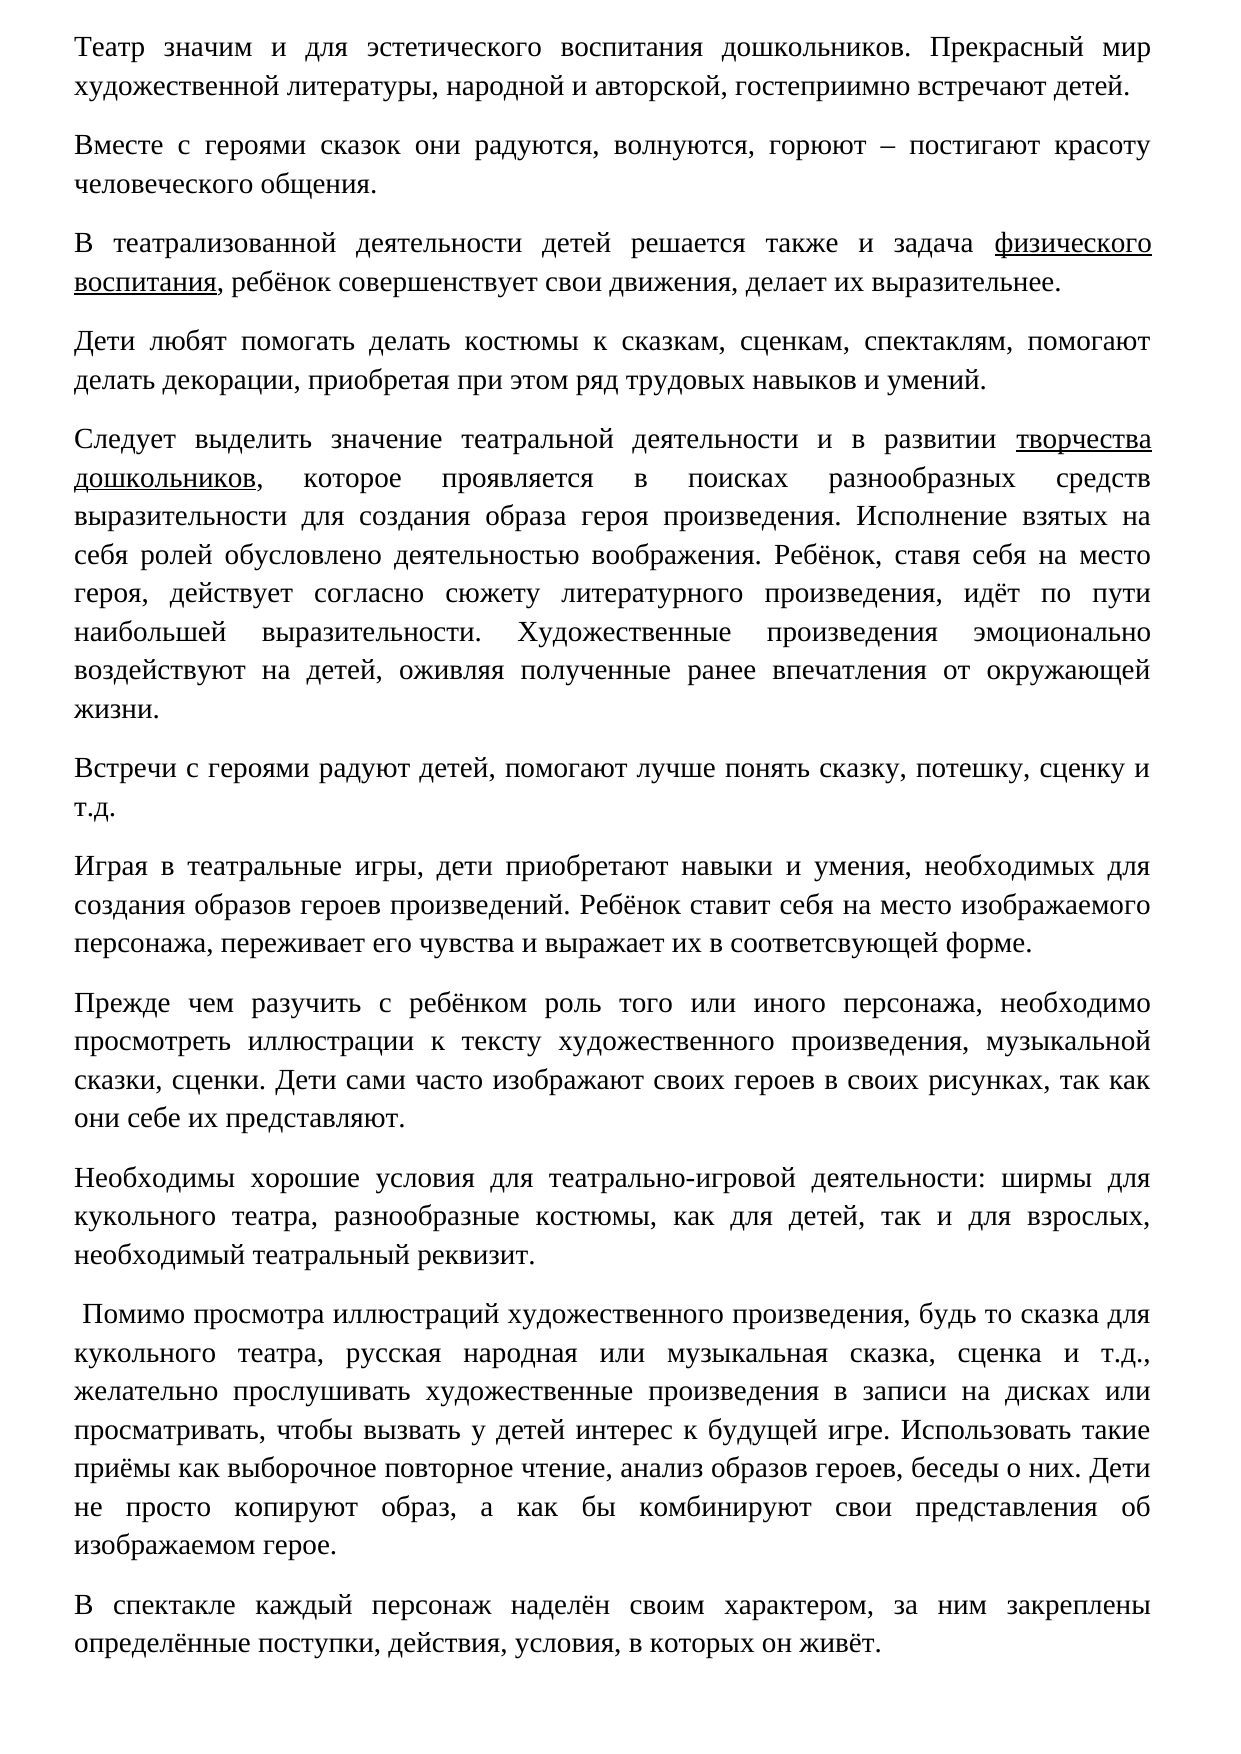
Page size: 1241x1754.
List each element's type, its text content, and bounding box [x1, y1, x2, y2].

text Необходимы хорошие условия для театрально-игровой деятельности: ширмы для кукольного театра, разнообразные костюмы, как для детей, так и для взрослых, необходимый театральный реквизит. [74, 1160, 1152, 1270]
text Помимо просмотра иллюстраций художественного произведения, будь то сказка для кукольного театра, русская народная или музыкальная сказка, сценка и т.д., желательно прослушивать художественные произведения в записи на дисках или просматривать, чтобы вызвать у детей интерес к будущей игре. Использовать такие приёмы как выборочное повторное чтение, анализ образов героев, беседы о них. Дети не просто копируют образ, а как бы комбинируют свои представления об изображаемом герое. [74, 1296, 1152, 1561]
text В спектакле каждый персонаж наделён своим характером, за ним закреплены определённые поступки, действия, условия, в которых он живёт. [74, 1587, 1152, 1659]
text В театрализованной деятельности детей решается также и задача физического воспитания, ребёнок совершенствует свои движения, делает их выразительнее. [74, 225, 1152, 297]
text Встречи с героями радуют детей, помогают лучше понять сказку, потешку, сценку и т.д. [74, 750, 1152, 822]
text Играя в театральные игры, дети приобретают навыки и умения, необходимых для создания образов героев произведений. Ребёнок ставит себя на место изображаемого персонажа, переживает его чувства и выражает их в соответсвующей форме. [74, 848, 1152, 959]
text Прежде чем разучить с ребёнком роль того или иного персонажа, необходимо просмотреть иллюстрации к тексту художественного произведения, музыкальной сказки, сценки. Дети сами часто изображают своих героев в своих рисунках, так как они себе их представляют. [74, 985, 1152, 1134]
text Театр значим и для эстетического воспитания дошкольников. Прекрасный мир художественной литературы, народной и авторской, гостеприимно встречают детей. [74, 29, 1152, 102]
text Следует выделить значение театральной деятельности и в развитии творчества дошкольников, которое проявляется в поисках разнообразных средств выразительности для создания образа героя произведения. Исполнение взятых на себя ролей обусловлено деятельностью воображения. Ребёнок, ставя себя на место героя, действует согласно сюжету литературного произведения, идёт по пути наибольшей выразительности. Художественные произведения эмоционально воздействуют на детей, оживляя полученные ранее впечатления от окружающей жизни. [74, 421, 1152, 724]
text Дети любят помогать делать костюмы к сказкам, сценкам, спектаклям, помогают делать декорации, приобретая при этом ряд трудовых навыков и умений. [74, 323, 1152, 395]
text Вместе с героями сказок они радуются, волнуются, горюют – постигают красоту человеческого общения. [74, 127, 1152, 199]
